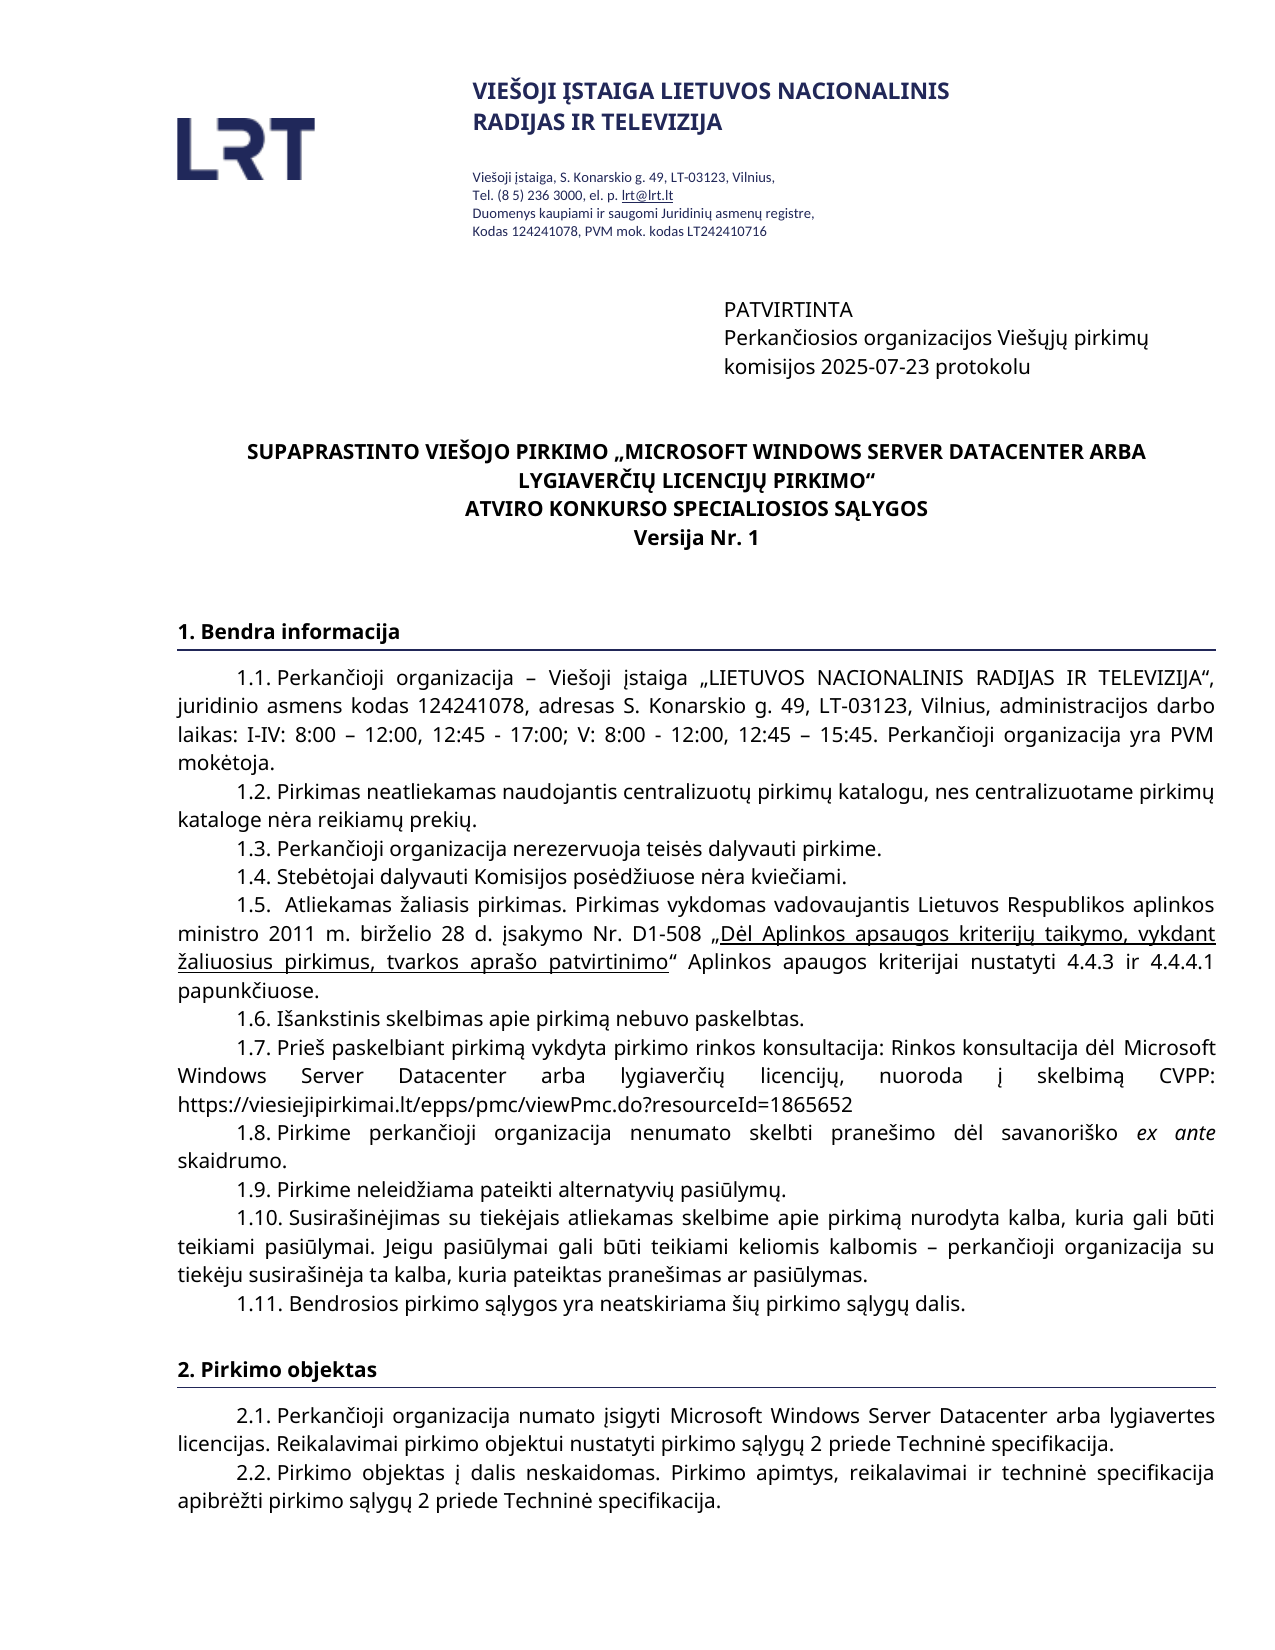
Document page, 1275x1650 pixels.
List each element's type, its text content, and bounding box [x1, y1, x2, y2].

list Pirkimo objektas į dalis neskaidomas. Pirkimo apimtys, reikalavimai ir techninė specifikacija apibrėžti pirkimo sąlygų 2 priede Techninė specifikacija. [177, 1458, 1216, 1514]
list Stebėtojai dalyvauti Komisijos posėdžiuose nėra kviečiami. [177, 862, 1216, 891]
list Bendrosios pirkimo sąlygos yra neatskiriama šių pirkimo sąlygų dalis. [177, 1289, 1216, 1317]
subtitle Pirkimo objektas [177, 1355, 1216, 1387]
list Atliekamas žaliasis pirkimas. Pirkimas vykdomas vadovaujantis Lietuvos Respublikos aplinkos ministro 2011 m. birželio 28 d. įsakymo Nr. D1-508 „Dėl Aplinkos apsaugos kriterijų taikymo, vykdant žaliuosius pirkimus, tvarkos aprašo patvirtinimo“ Aplinkos apaugos kriterijai nustatyti 4.4.3 ir 4.4.4.1 papunkčiuose. [177, 891, 1216, 1004]
list Prieš paskelbiant pirkimą vykdyta pirkimo rinkos konsultacija: Rinkos konsultacija dėl Microsoft Windows Server Datacenter arba lygiaverčių licencijų, nuoroda į skelbimą CVPP: https://viesiejipirkimai.lt/epps/pmc/viewPmc.do?resourceId=1865652 [177, 1033, 1216, 1118]
list Išankstinis skelbimas apie pirkimą nebuvo paskelbtas. [177, 1004, 1216, 1033]
list Pirkime neleidžiama pateikti alternatyvių pasiūlymų. [177, 1175, 1216, 1203]
list Susirašinėjimas su tiekėjais atliekamas skelbime apie pirkimą nurodyta kalba, kuria gali būti teikiami pasiūlymai. Jeigu pasiūlymai gali būti teikiami keliomis kalbomis – perkančioji organizacija su tiekėju susirašinėja ta kalba, kuria pateiktas pranešimas ar pasiūlymas. [177, 1203, 1216, 1289]
list Pirkimas neatliekamas naudojantis centralizuotų pirkimų katalogu, nes centralizuotame pirkimų kataloge nėra reikiamų prekių. [177, 777, 1216, 834]
list Perkančioji organizacija – Viešoji įstaiga „LIETUVOS NACIONALINIS RADIJAS IR TELEVIZIJA“, juridinio asmens kodas 124241078, adresas S. Konarskio g. 49, LT-03123, Vilnius, administracijos darbo laikas: I-IV: 8:00 – 12:00, 12:45 - 17:00; V: 8:00 - 12:00, 12:45 – 15:45. Perkančioji organizacija yra PVM mokėtoja. [177, 663, 1216, 777]
list Pirkime perkančioji organizacija nenumato skelbti pranešimo dėl savanoriško ex ante skaidrumo. [177, 1118, 1216, 1175]
list Perkančioji organizacija numato įsigyti Microsoft Windows Server Datacenter arba lygiavertes licencijas. Reikalavimai pirkimo objektui nustatyti pirkimo sąlygų 2 priede Techninė specifikacija. [177, 1401, 1216, 1458]
list Perkančioji organizacija nerezervuoja teisės dalyvauti pirkime. [177, 834, 1216, 862]
subtitle Bendra informacija [177, 617, 1216, 649]
